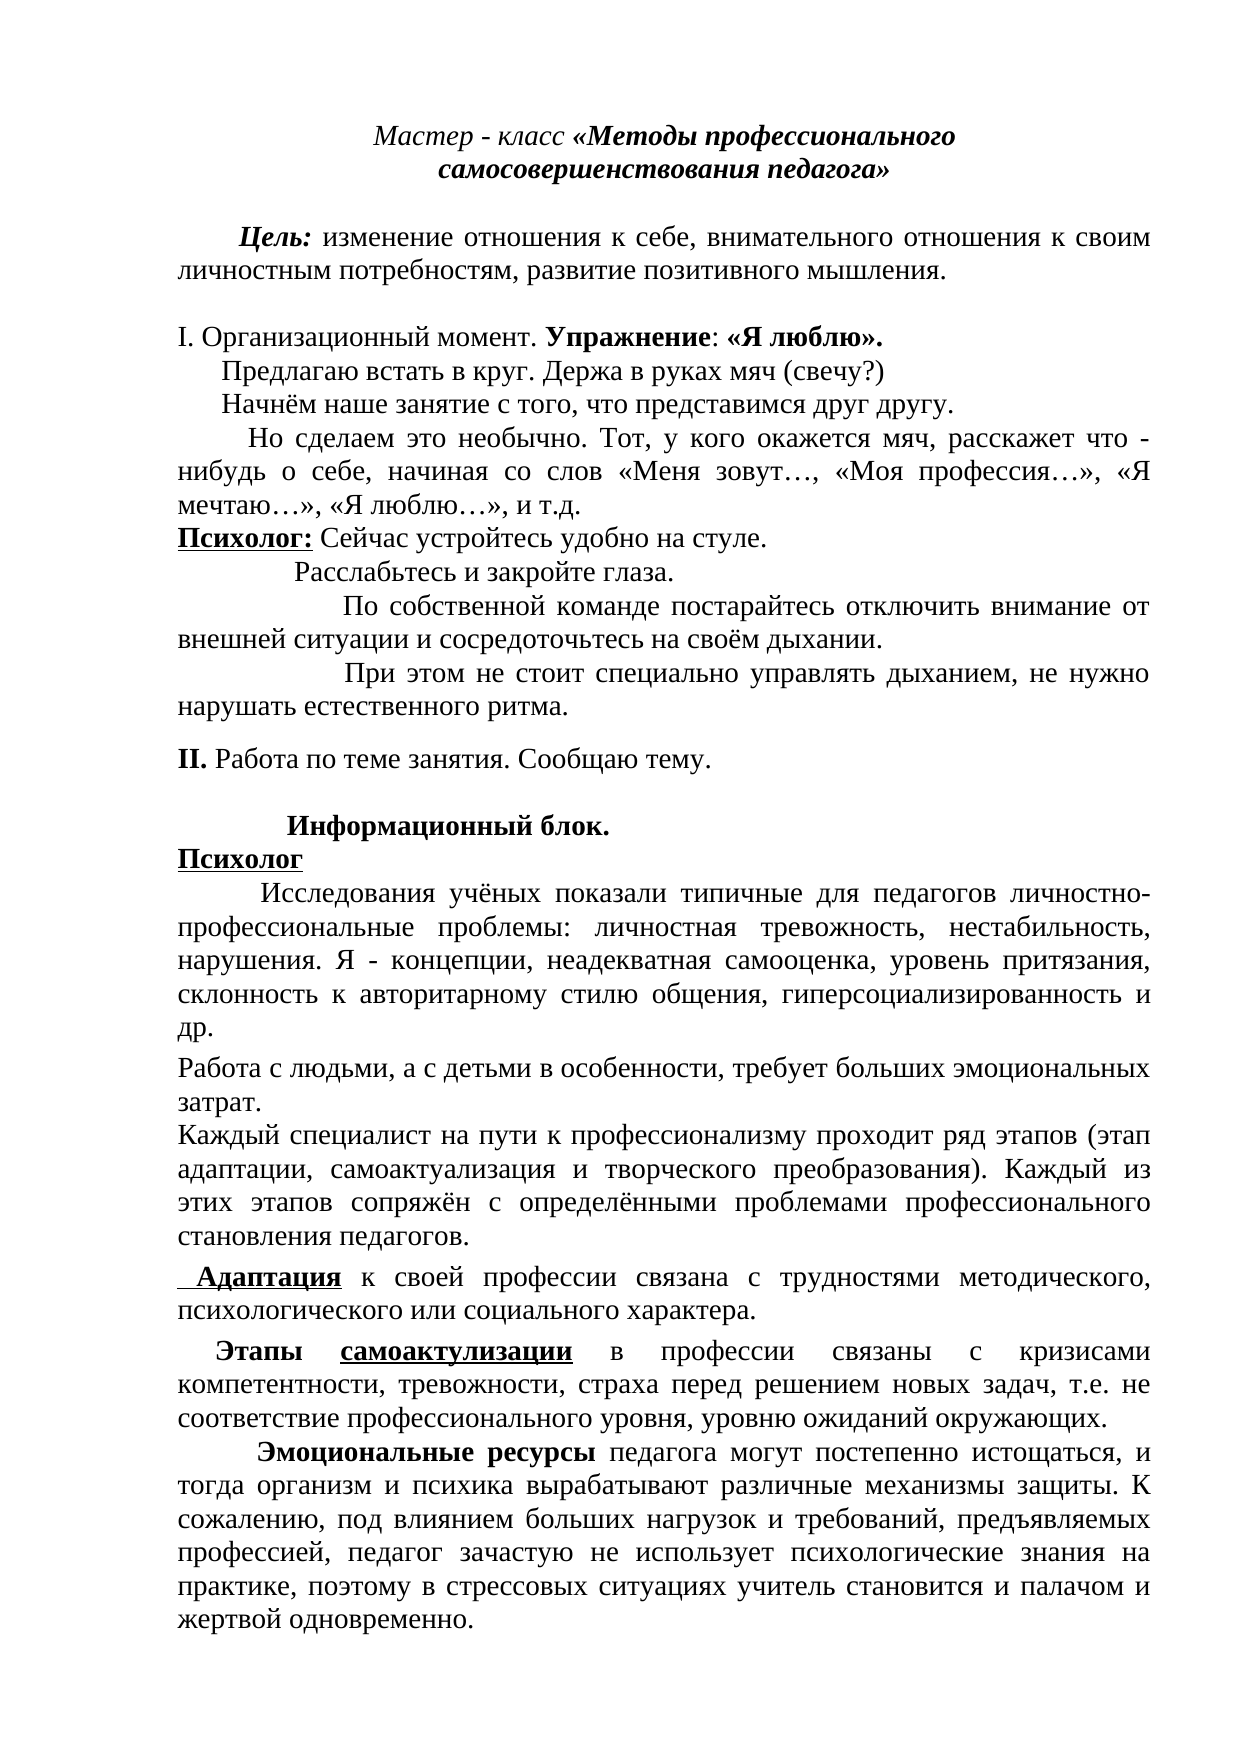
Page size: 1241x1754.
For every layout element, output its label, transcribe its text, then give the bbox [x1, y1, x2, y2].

text Информационный блок. [177, 808, 1152, 842]
text При этом не стоит специально управлять дыханием, не нужно нарушать естественного ритма. [177, 655, 1152, 722]
text Адаптация к своей профессии связана с трудностями методического, психологического или социального характера. [177, 1259, 1152, 1326]
text Психолог: Сейчас устройтесь удобно на стуле. [177, 521, 1152, 554]
text II. Работа по теме занятия. Сообщаю тему. [177, 741, 1152, 774]
text Каждый специалист на пути к профессионализму проходит ряд этапов (этап адаптации, самоактуализация и творческого преобразования). Каждый из этих этапов сопряжён с определёнными проблемами профессионального становления педагогов. [177, 1117, 1152, 1251]
text Начнём наше занятие с того, что представимся друг другу. [177, 386, 1152, 420]
text Работа с людьми, а с детьми в особенности, требует больших эмоциональных затрат. [177, 1050, 1152, 1117]
text Эмоциональные ресурсы педагога могут постепенно истощаться, и тогда организм и психика вырабатывают различные механизмы защиты. К сожалению, под влиянием больших нагрузок и требований, предъявляемых профессией, педагог зачастую не использует психологические знания на практике, поэтому в стрессовых ситуациях учитель становится и палачом и жертвой одновременно. [177, 1434, 1152, 1635]
text I. Организационный момент. Упражнение: «Я люблю». [177, 319, 1152, 353]
text Психолог [177, 842, 1152, 875]
text Исследования учёных показали типичные для педагогов личностно-профессиональные проблемы: личностная тревожность, нестабильность, нарушения. Я - концепции, неадекватная самооценка, уровень притязания, склонность к авторитарному стилю общения, гиперсоциализированность и др. [177, 875, 1152, 1043]
text Но сделаем это необычно. Тот, у кого окажется мяч, расскажет что -нибудь о себе, начиная со слов «Меня зовут…, «Моя профессия…», «Я мечтаю…», «Я люблю…», и т.д. [177, 420, 1152, 521]
text самосовершенствования педагога» [177, 152, 1152, 185]
text Этапы самоактулизации в профессии связаны с кризисами компетентности, тревожности, страха перед решением новых задач, т.е. не соответствие профессионального уровня, уровню ожиданий окружающих. [177, 1333, 1152, 1434]
text Расслабьтесь и закройте глаза. [177, 554, 1152, 588]
text Цель: изменение отношения к себе, внимательного отношения к своим личностным потребностям, развитие позитивного мышления. [177, 219, 1152, 286]
text По собственной команде постарайтесь отключить внимание от внешней ситуации и сосредоточьтесь на своём дыхании. [177, 588, 1152, 655]
text Предлагаю встать в круг. Держа в руках мяч (свечу?) [177, 353, 1152, 386]
text Мастер - класс «Методы профессионального [177, 118, 1152, 152]
